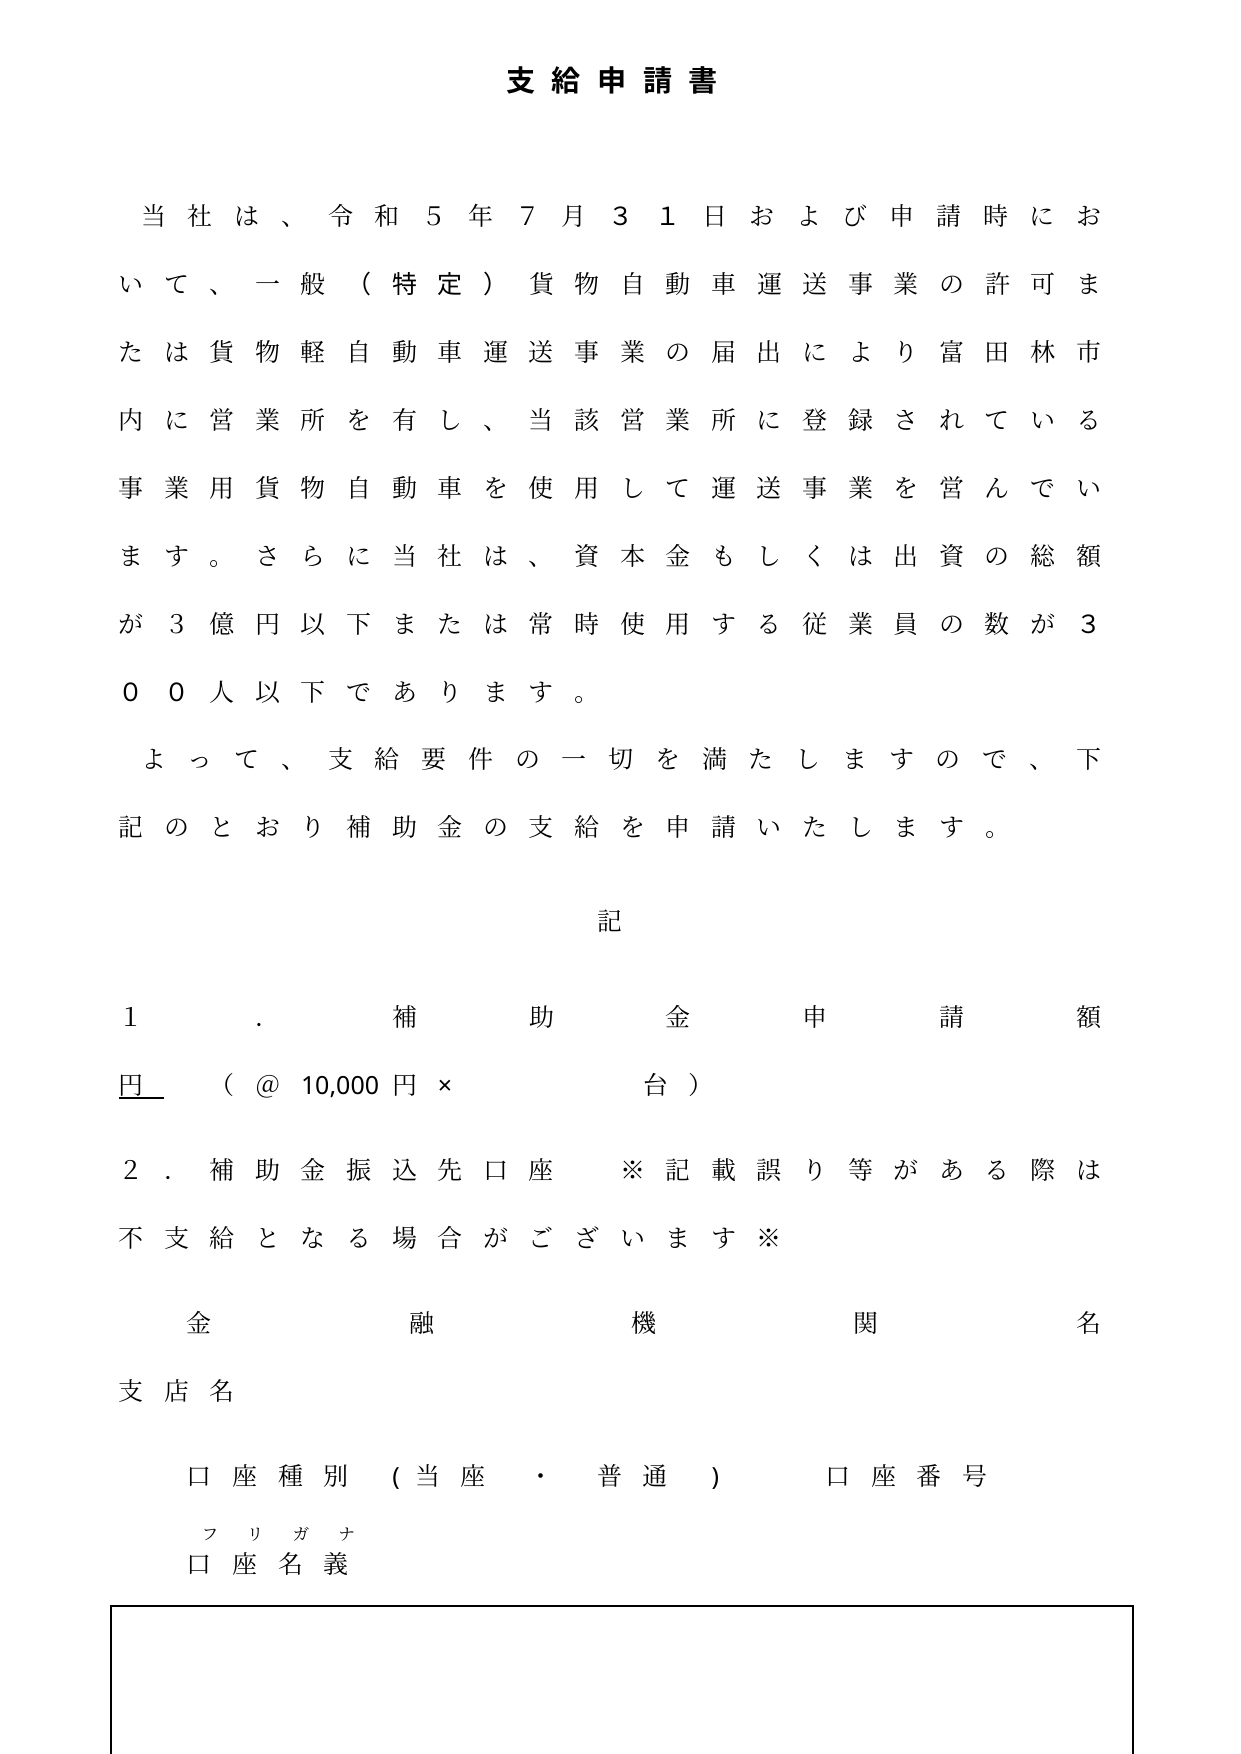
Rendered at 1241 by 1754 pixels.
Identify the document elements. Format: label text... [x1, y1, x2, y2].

subtitle １．補助金申請額 円 （＠10,000円× 台） [118, 982, 1122, 1118]
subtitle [118, 45, 1122, 113]
text 当社は、令和５年７月３１日および申請時において、一般（特定）貨物自動車運送事業の許可または貨物軽自動車運送事業の届出により富田林市内に営業所を有し、当該営業所に登録されている事業用貨物自動車を使用して運送事業を営んでいます。さらに当社は、資本金もしくは出資の総額が３億円以下または常時使用する従業員の数が３００人以下であります。 [118, 181, 1122, 724]
text よって、支給要件の一切を満たしますので、下記のとおり補助金の支給を申請いたします。 [118, 724, 1122, 860]
text ２．補助金振込先口座 ※記載誤り等がある際は不支給となる場合がございます※ [56, 1135, 1122, 1271]
text 口座種別 ( 当座 ・ 普通 ) 口座番号 [56, 1441, 1122, 1508]
subtitle 記 [118, 885, 1122, 953]
text 金融機関名 支店名 [56, 1288, 1122, 1424]
